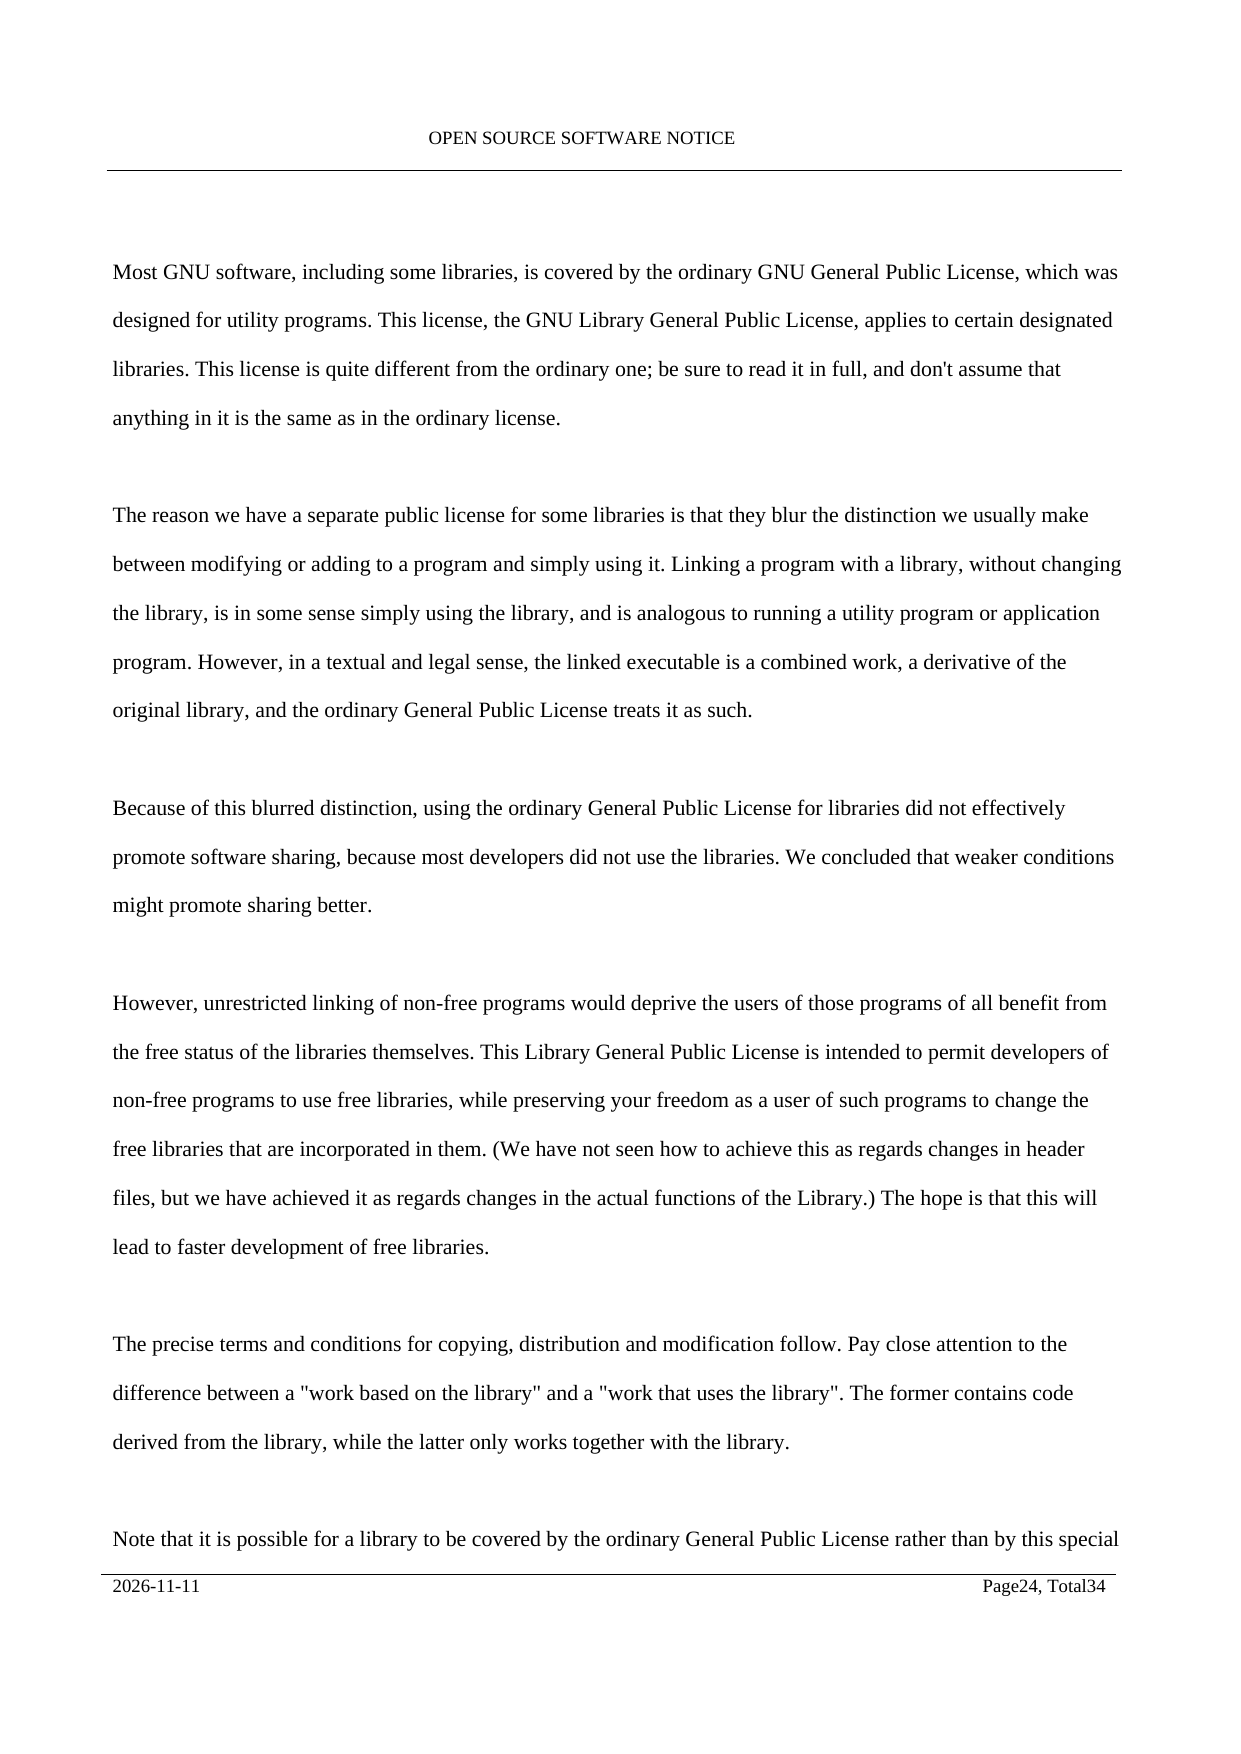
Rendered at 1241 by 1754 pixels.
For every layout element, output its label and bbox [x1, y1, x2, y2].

text [112, 206, 1128, 1555]
